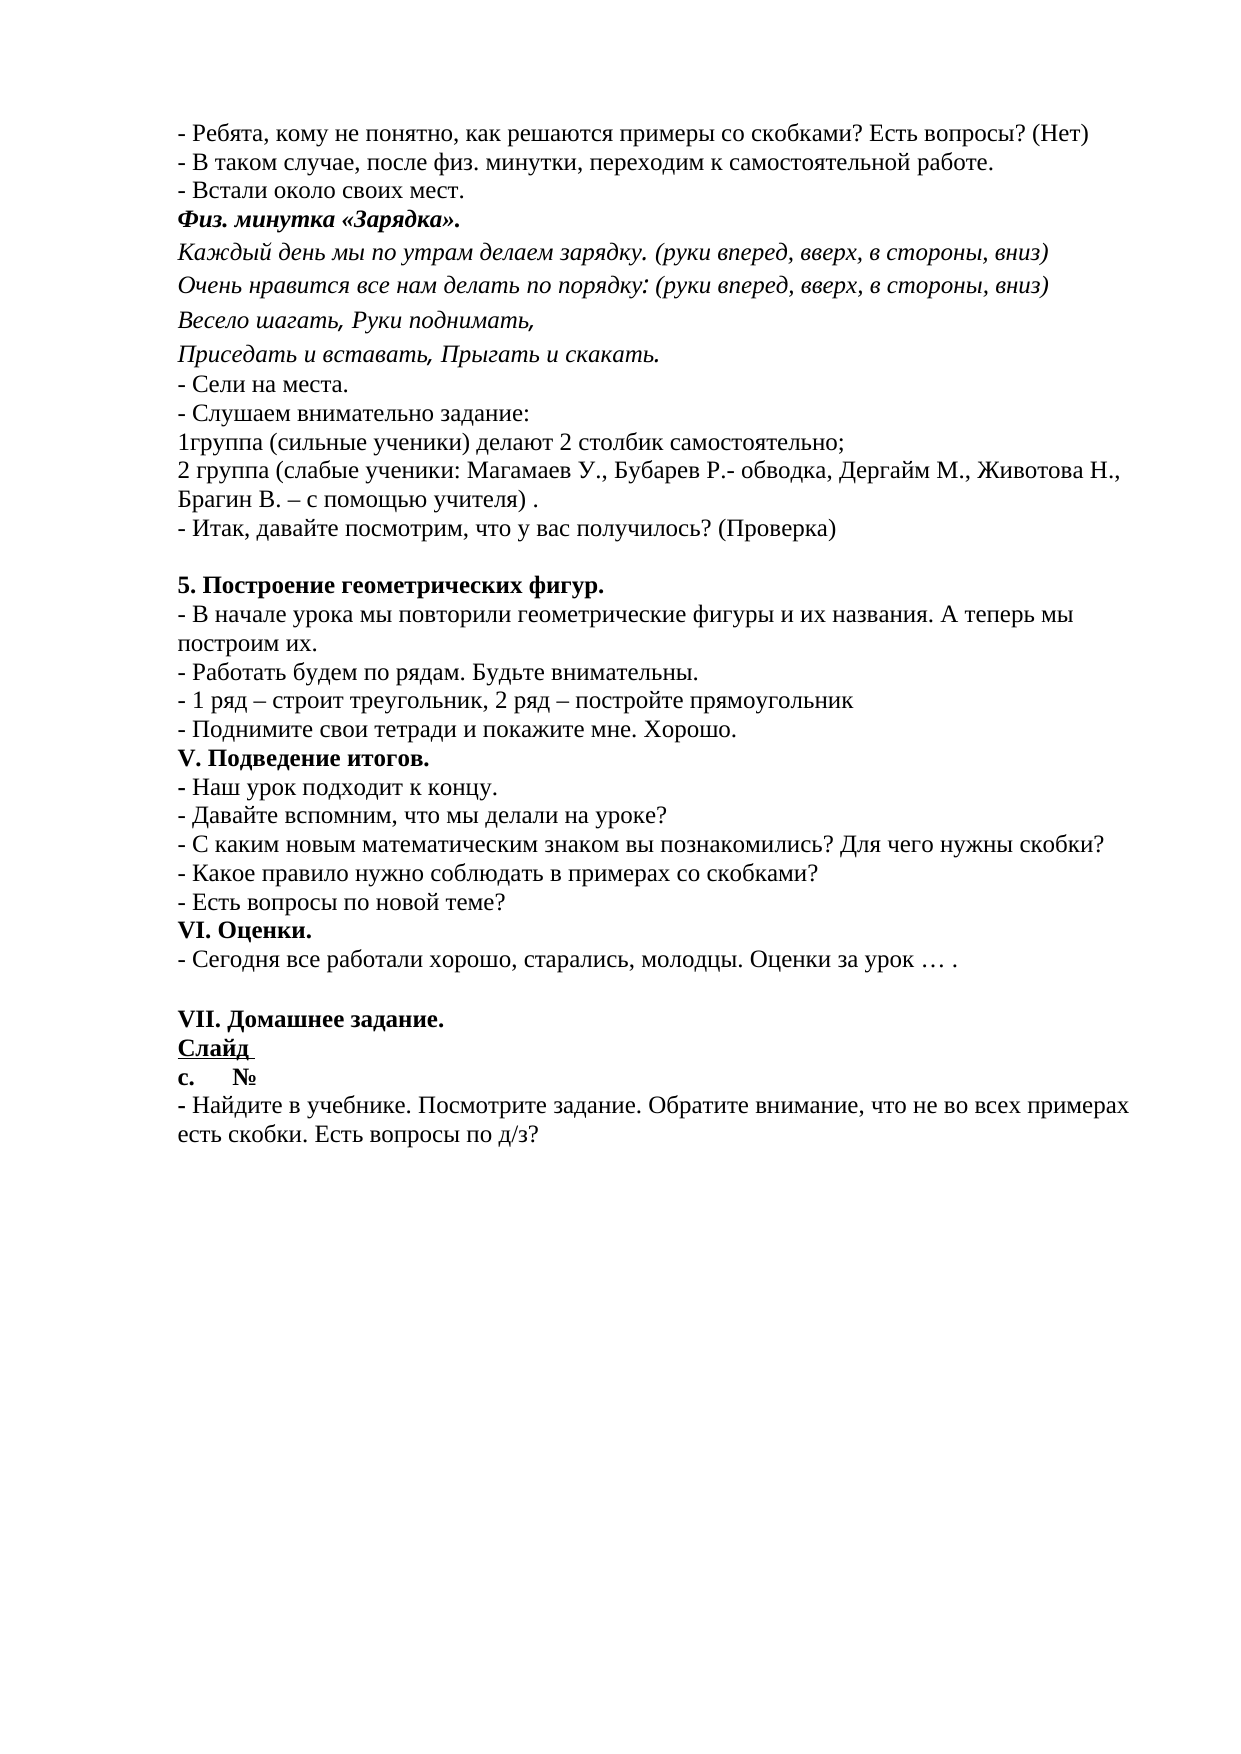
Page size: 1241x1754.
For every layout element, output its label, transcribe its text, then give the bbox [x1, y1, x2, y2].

text - С каким новым математическим знаком вы познакомились? Для чего нужны скобки? [177, 829, 1152, 858]
text - Работать будем по рядам. Будьте внимательны. [177, 657, 1152, 686]
text VI. Оценки. [177, 916, 1152, 944]
text - Итак, давайте посмотрим, что у вас получилось? (Проверка) [177, 513, 1152, 542]
text V. Подведение итогов. [177, 743, 1152, 772]
text - Слушаем внимательно задание: [177, 398, 1152, 427]
text - Ребята, кому не понятно, как решаются примеры со скобками? Есть вопросы? (Нет) [177, 118, 1152, 147]
text Каждый день мы по утрам делаем зарядку. (руки вперед, вверх, в стороны, вниз) [177, 233, 1152, 267]
text - Какое правило нужно соблюдать в примерах со скобками? [177, 858, 1152, 887]
text 1группа (сильные ученики) делают 2 столбик самостоятельно; [177, 427, 1152, 456]
text с. № [177, 1062, 1152, 1091]
text - Сели на места. [177, 369, 1152, 398]
text Слайд [177, 1033, 1152, 1062]
text Очень нравится все нам делать по порядку: (руки вперед, вверх, в стороны, вниз) [177, 267, 1152, 301]
text Приседать и вставать, Прыгать и скакать. [177, 335, 1152, 369]
text 5. Построение геометрических фигур. [177, 571, 1152, 599]
text Весело шагать, Руки поднимать, [177, 301, 1152, 335]
text - 1 ряд – строит треугольник, 2 ряд – постройте прямоугольник [177, 686, 1152, 714]
text - В таком случае, после физ. минутки, переходим к самостоятельной работе. [177, 147, 1152, 176]
text - Наш урок подходит к концу. [177, 772, 1152, 801]
text - Встали около своих мест. [177, 176, 1152, 204]
text Физ. минутка «Зарядка». [177, 204, 1152, 233]
text - Найдите в учебнике. Посмотрите задание. Обратите внимание, что не во всех примерах есть скобки. Есть вопросы по д/з? [177, 1091, 1152, 1148]
text VII. Домашнее задание. [177, 1004, 1152, 1033]
text - Поднимите свои тетради и покажите мне. Хорошо. [177, 714, 1152, 743]
text - Сегодня все работали хорошо, старались, молодцы. Оценки за урок … . [177, 944, 1152, 973]
text - Давайте вспомним, что мы делали на уроке? [177, 801, 1152, 829]
text - Есть вопросы по новой теме? [177, 887, 1152, 916]
text 2 группа (слабые ученики: Магамаев У., Бубарев Р.- обводка, Дергайм М., Животова Н., Брагин В. – с помощью учителя) . [177, 456, 1152, 513]
text - В начале урока мы повторили геометрические фигуры и их названия. А теперь мы построим их. [177, 599, 1152, 657]
